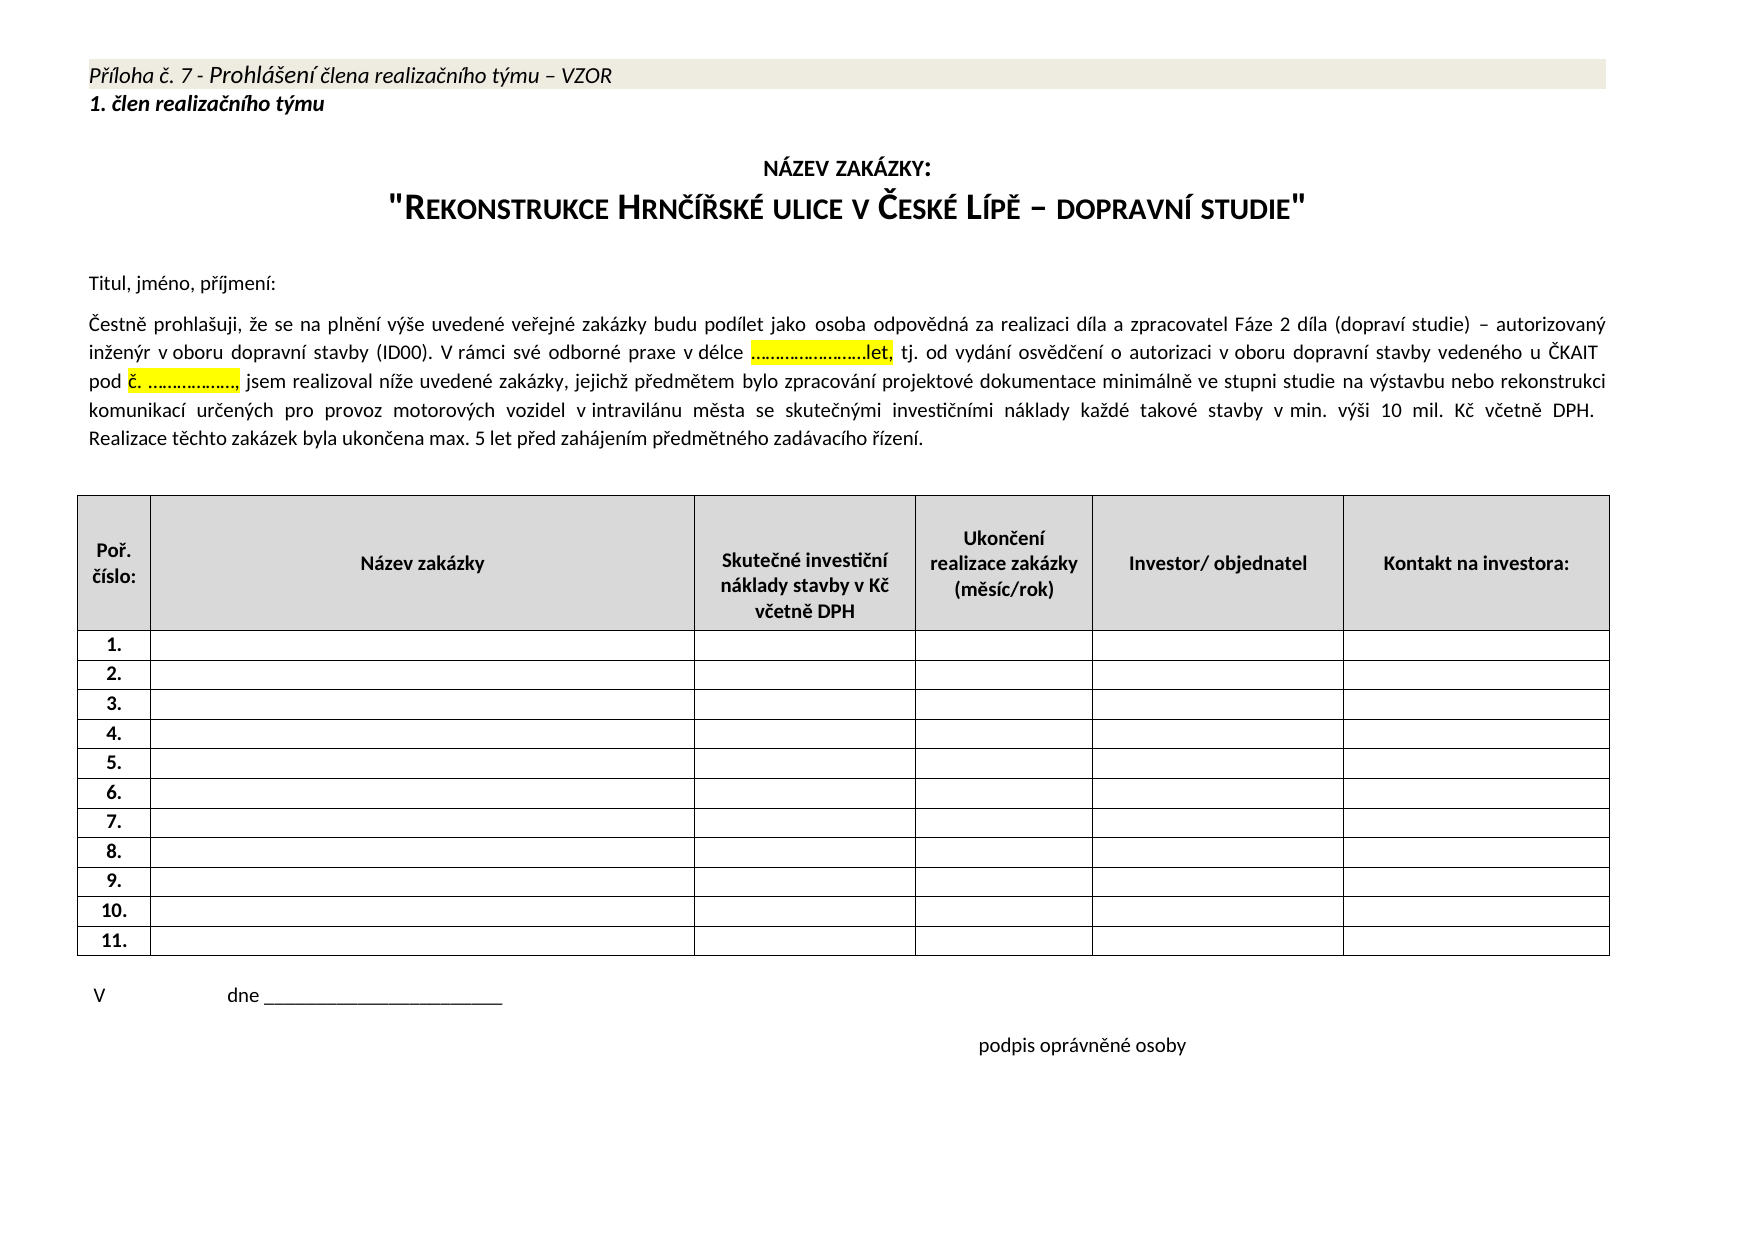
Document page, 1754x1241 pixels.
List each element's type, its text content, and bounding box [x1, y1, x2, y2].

table_cell [1344, 897, 1609, 926]
table_cell [1344, 809, 1609, 837]
table_cell 1. [78, 631, 150, 659]
table_cell [1344, 838, 1609, 867]
table_cell [695, 631, 915, 659]
table_header Skutečné investiční náklady stavby v Kč včetně DPH [695, 496, 915, 630]
table_cell [151, 897, 694, 926]
table_cell [1344, 927, 1609, 955]
table_cell [1344, 690, 1609, 719]
table_cell [916, 720, 1092, 748]
table_cell [916, 631, 1092, 659]
table_cell [1093, 749, 1343, 778]
table_cell [1344, 720, 1609, 748]
table_header Kontakt na investora: [1344, 496, 1609, 630]
table_cell [1093, 897, 1343, 926]
table_cell [151, 631, 694, 659]
table_cell [695, 661, 915, 689]
table_header Ukončení realizace zakázky (měsíc/rok) [916, 496, 1092, 630]
table_cell [695, 779, 915, 807]
table_cell [1093, 779, 1343, 807]
table_cell [151, 868, 694, 896]
table_cell [1093, 868, 1343, 896]
table_cell [916, 779, 1092, 807]
table_cell [1093, 690, 1343, 719]
table_header Název zakázky [151, 496, 694, 630]
table_cell [695, 720, 915, 748]
table_cell [1093, 661, 1343, 689]
table_cell [1093, 631, 1343, 659]
table_cell 3. [78, 690, 150, 719]
table_cell [695, 809, 915, 837]
text "Rekonstrukce Hrnčířské ulice v České Lípě – dopravní studie" [89, 183, 1606, 229]
table_cell [151, 690, 694, 719]
table_header Investor/ objednatel [1093, 496, 1343, 630]
table_cell [695, 690, 915, 719]
table_cell [1344, 868, 1609, 896]
table_cell [916, 661, 1092, 689]
table_cell 4. [78, 720, 150, 748]
table_cell [916, 897, 1092, 926]
table_cell 7. [78, 809, 150, 837]
table_cell [695, 927, 915, 955]
table_cell [916, 690, 1092, 719]
table_cell 11. [78, 927, 150, 955]
table_cell 8. [78, 838, 150, 867]
table_cell [151, 927, 694, 955]
table_cell 2. [78, 661, 150, 689]
table_cell [151, 809, 694, 837]
table_cell [695, 749, 915, 778]
text Čestně prohlašuji, že se na plnění výše uvedené veřejné zakázky budu podílet jako osoba odpovědná za realizaci díla a zpracovatel Fáze 2 díla (dopraví studie) – autorizovaný inženýr v oboru dopravní stavby (ID00). V rámci své odborné praxe v délce ……………………let, tj. od vydání osvědčení o autorizaci v oboru dopravní stavby vedeného u ČKAIT pod č. ………………, jsem realizoval níže uvedené zakázky, jejichž předmětem bylo zpracování projektové dokumentace minimálně ve stupni studie na výstavbu nebo rekonstrukci komunikací určených pro provoz motorových vozidel v intravilánu města se skutečnými investičními náklady každé takové stavby v min. výši 10 mil. Kč včetně DPH. Realizace těchto zakázek byla ukončena max. 5 let před zahájením předmětného zadávacího řízení. [89, 311, 1606, 451]
table_cell [151, 720, 694, 748]
table_cell [1344, 749, 1609, 778]
table_cell [1093, 809, 1343, 837]
table_cell [1093, 927, 1343, 955]
text Titul, jméno, příjmení: [89, 270, 1606, 295]
table_cell 5. [78, 749, 150, 778]
table_header Poř. číslo: [78, 496, 150, 630]
table_cell 6. [78, 779, 150, 807]
table_cell [695, 897, 915, 926]
table_cell [916, 749, 1092, 778]
table_cell [151, 749, 694, 778]
table_cell [916, 809, 1092, 837]
table_cell [916, 838, 1092, 867]
table_cell 9. [78, 868, 150, 896]
text V dne _______________________ [89, 982, 1606, 1007]
table_cell [151, 779, 694, 807]
table_cell [916, 868, 1092, 896]
table_cell [1344, 779, 1609, 807]
table_cell [1344, 631, 1609, 659]
text podpis oprávněné osoby [89, 1033, 1606, 1058]
table_cell [1093, 838, 1343, 867]
table_cell [695, 868, 915, 896]
text název zakázky: [89, 148, 1606, 183]
table_cell [695, 838, 915, 867]
table_cell [1344, 661, 1609, 689]
table_cell [151, 838, 694, 867]
table_cell [916, 927, 1092, 955]
table_cell [1093, 720, 1343, 748]
table_cell [151, 661, 694, 689]
table_cell 10. [78, 897, 150, 926]
